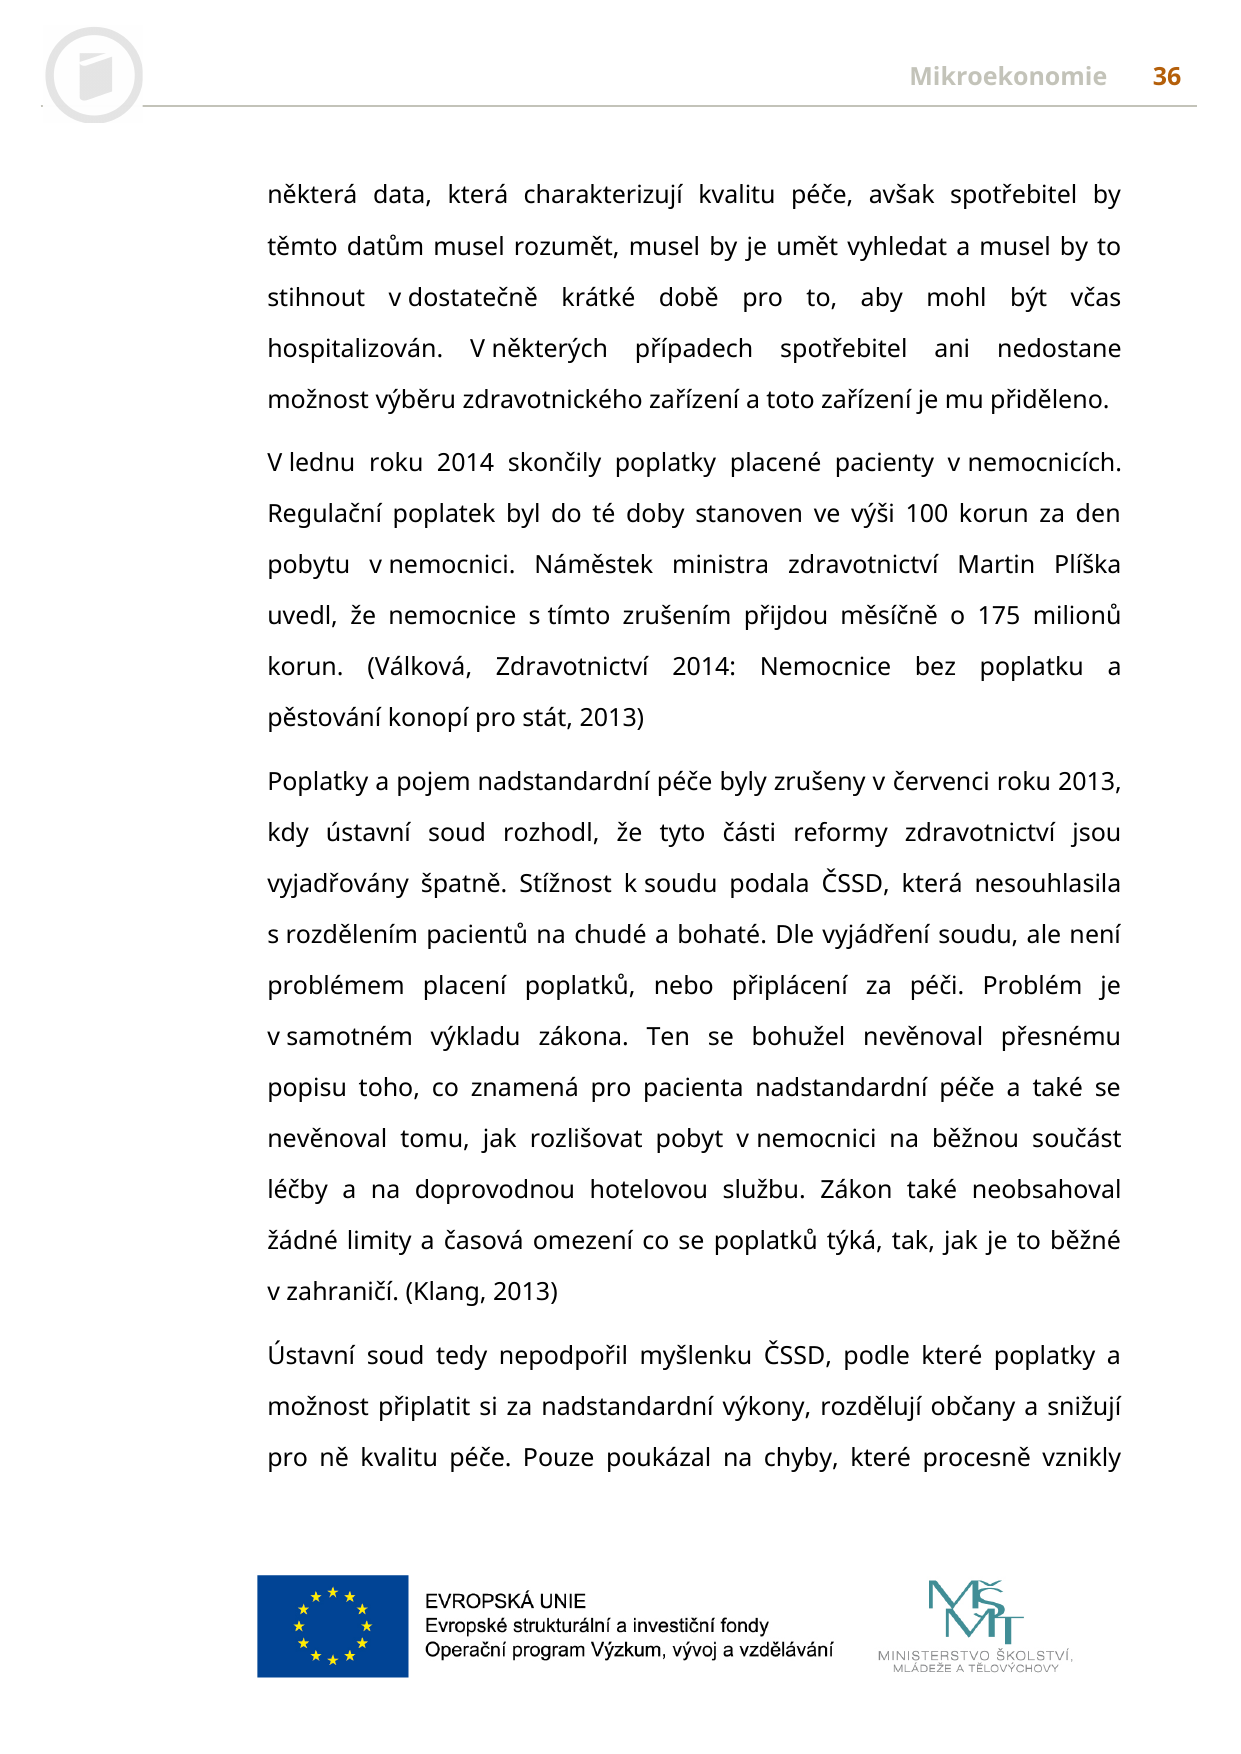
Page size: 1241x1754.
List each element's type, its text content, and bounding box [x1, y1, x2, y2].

text V lednu roku 2014 skončily poplatky placené pacienty v nemocnicích. Regulační poplatek byl do té doby stanoven ve výši 100 korun za den pobytu v nemocnici. Náměstek ministra zdravotnictví Martin Plíška uvedl, že nemocnice s tímto zrušením přijdou měsíčně o 175 milionů korun. [267, 445, 1122, 734]
text Poplatky a pojem nadstandardní péče byly zrušeny v červenci roku 2013, kdy ústavní soud rozhodl, že tyto části reformy zdravotnictví jsou vyjadřovány špatně. Stížnost k soudu podala ČSSD, která nesouhlasila s rozdělením pacientů na chudé a bohaté. Dle vyjádření soudu, ale není problémem placení poplatků, nebo připlácení za péči. Problém je v samotném výkladu zákona. Ten se bohužel nevěnoval přesnému popisu toho, co znamená pro pacienta nadstandardní péče a také se nevěnoval tomu, jak rozlišovat pobyt v nemocnici na běžnou součást léčby a na doprovodnou hotelovou službu. Zákon také neobsahoval žádné limity a časová omezení co se poplatků týká, tak, jak je to běžné v zahraničí. [267, 764, 1122, 1308]
picture [206, 1524, 1123, 1728]
